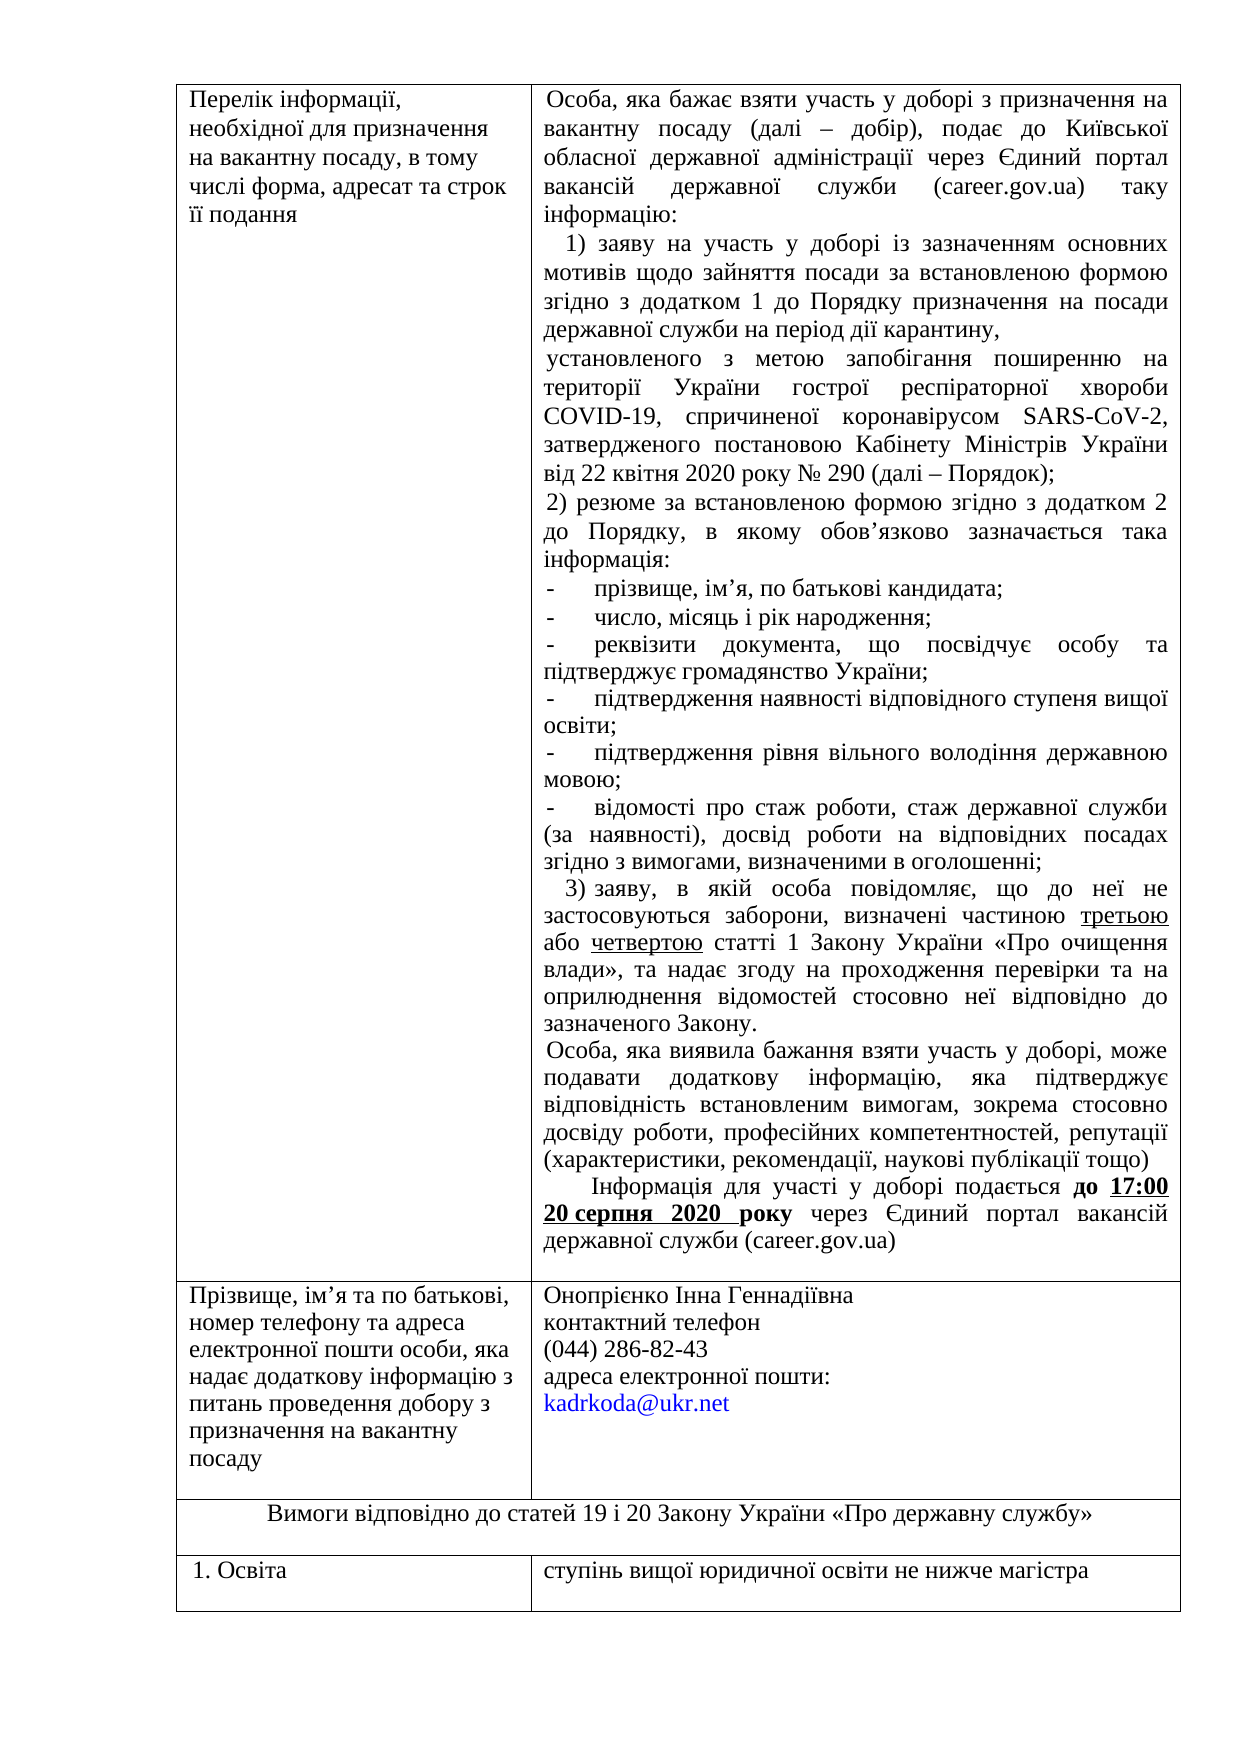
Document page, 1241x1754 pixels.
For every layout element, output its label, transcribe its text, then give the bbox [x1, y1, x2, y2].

table_header Особа, яка бажає взяти участь у доборі з призначення на вакантну посаду (далі – добір), подає до Київської обласної державної адміністрації через Єдиний портал вакансій державної служби (career.gov.ua) таку інформацію: 1) заяву на участь у доборі із зазначенням основних мотивів щодо зайняття посади за встановленою формою згідно з додатком 1 до Порядку призначення на посади державної служби на період дії карантину, установленого з метою запобігання поширенню на території України гострої респіраторної хвороби COVID-19, спричиненої коронавірусом SARS-CoV-2, затвердженого постановою Кабінету Міністрів України від 22 квітня 2020 року № 290 (далі – Порядок); 2) резюме за встановленою формою згідно з додатком 2 до Порядку, в якому обов’язково зазначається така інформація: прізвище, ім’я, по батькові кандидата; число, місяць і рік народження; реквізити документа, що посвідчує особу та підтверджує громадянство України; підтвердження наявності відповідного ступеня вищої освіти; підтвердження рівня вільного володіння державною мовою; відомості про стаж роботи, стаж державної служби (за наявності), досвід роботи на відповідних посадах згідно з вимогами, визначеними в оголошенні; заяву, в якій особа повідомляє, що до неї не застосовуються заборони, визначені частиною третьою або четвертою статті 1 Закону України «Про очищення влади», та надає згоду на проходження перевірки та на оприлюднення відомостей стосовно неї відповідно до зазначеного Закону. Особа, яка виявила бажання взяти участь у доборі, може подавати додаткову інформацію, яка підтверджує відповідність встановленим вимогам, зокрема стосовно досвіду роботи, професійних компетентностей, репутації (характеристики, рекомендації, наукові публікації тощо) Інформація для участі у доборі подається до 17:00 20 серпня 2020 року через Єдиний портал вакансій державної служби (career.gov.ua) [532, 85, 1180, 1281]
table_cell Вимоги відповідно до статей 19 і 20 Закону України «Про державну службу» [177, 1500, 1180, 1555]
table_cell Онопрієнко Інна Геннадіївна контактний телефон (044) 286-82-43 адреса електронної пошти: kadrkoda@ukr.net [532, 1282, 1180, 1498]
table_cell ступінь вищої юридичної освіти не нижче магістра [532, 1556, 1180, 1611]
table_cell Прізвище, ім’я та по батькові, номер телефону та адреса електронної пошти особи, яка надає додаткову інформацію з питань проведення добору з призначення на вакантну посаду [177, 1282, 531, 1498]
table_cell 1. Освіта [177, 1556, 531, 1611]
table_header Перелік інформації, необхідної для призначення на вакантну посаду, в тому числі форма, адресат та строк її подання [177, 85, 531, 1281]
